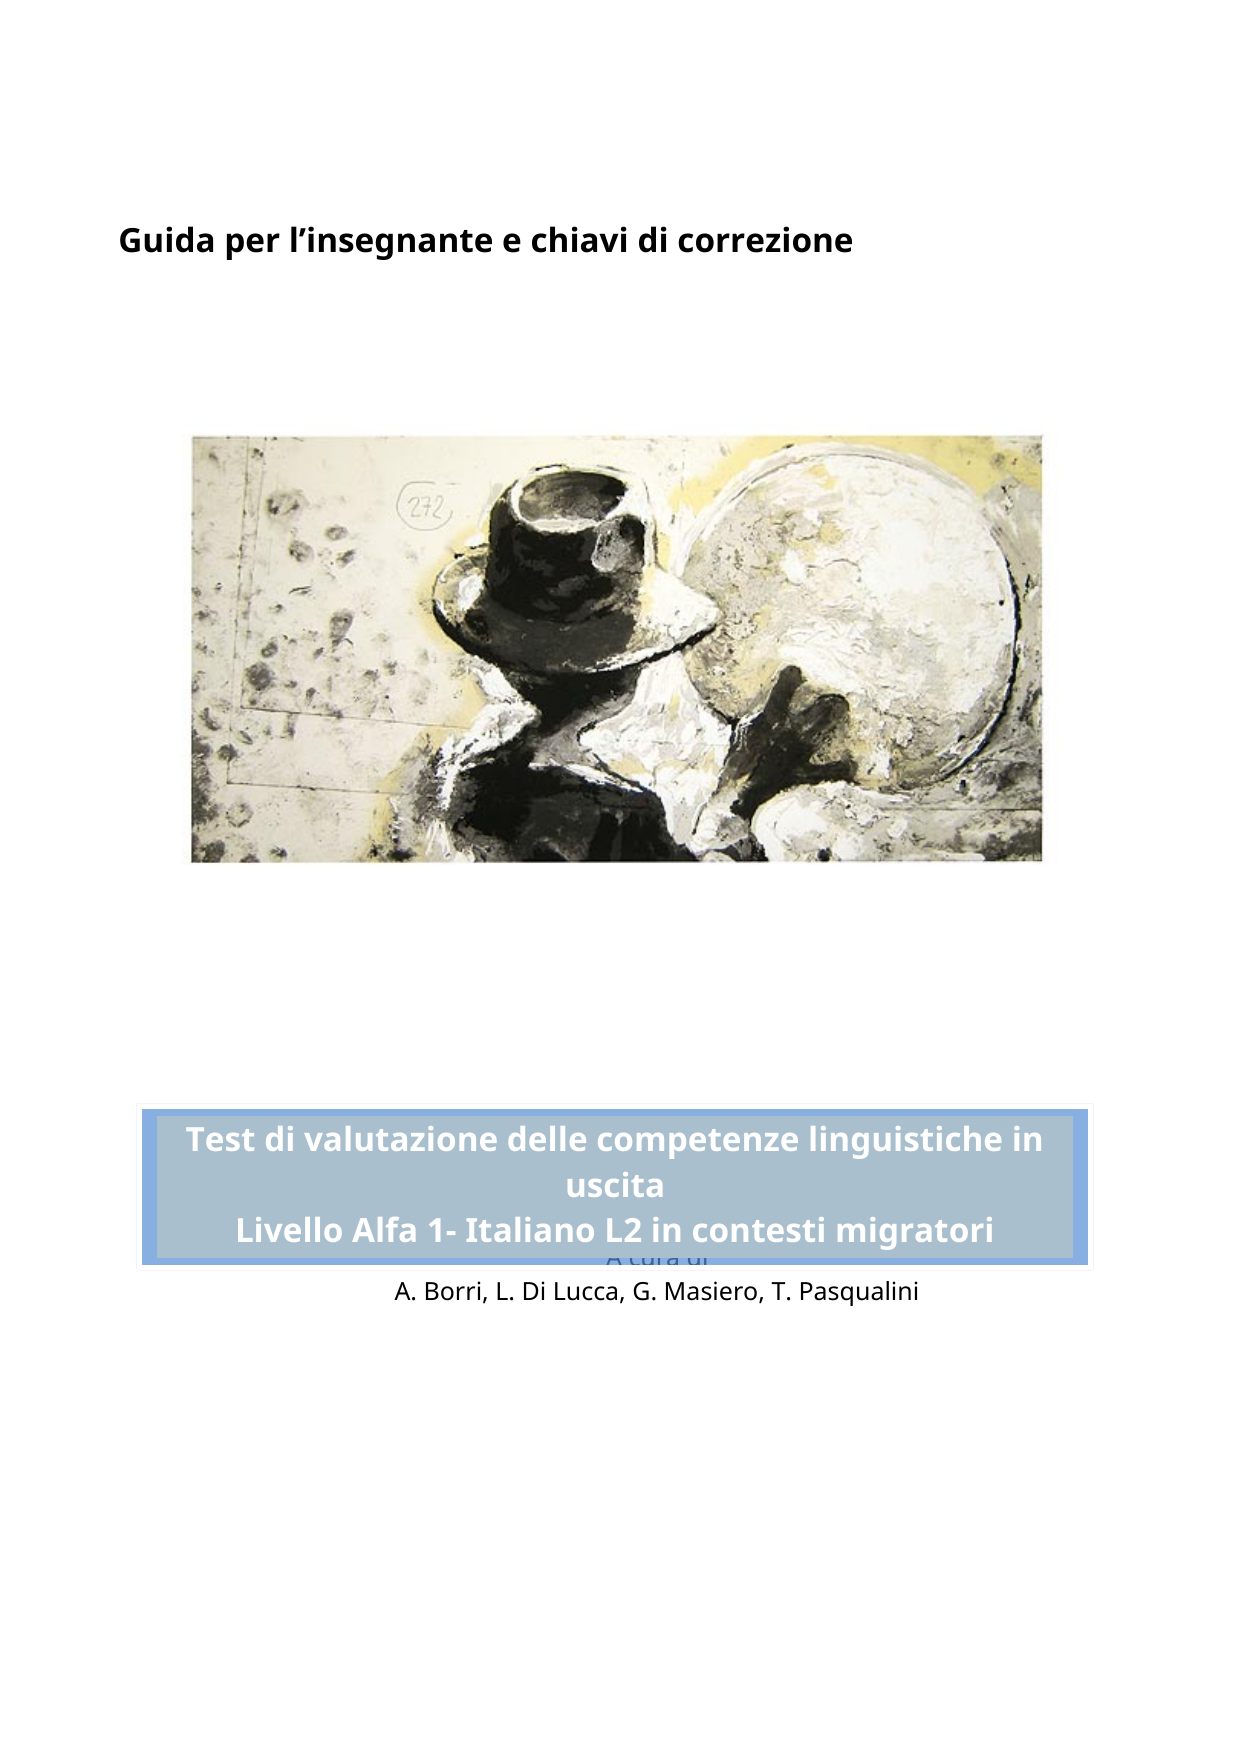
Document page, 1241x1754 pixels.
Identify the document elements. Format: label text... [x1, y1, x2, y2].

text A cura di [118, 1239, 1122, 1273]
text A. Borri, L. Di Lucca, G. Masiero, T. Pasqualini [118, 1273, 1122, 1307]
text Guida per l’insegnante e chiavi di correzione [118, 216, 1122, 262]
picture [181, 423, 1059, 883]
